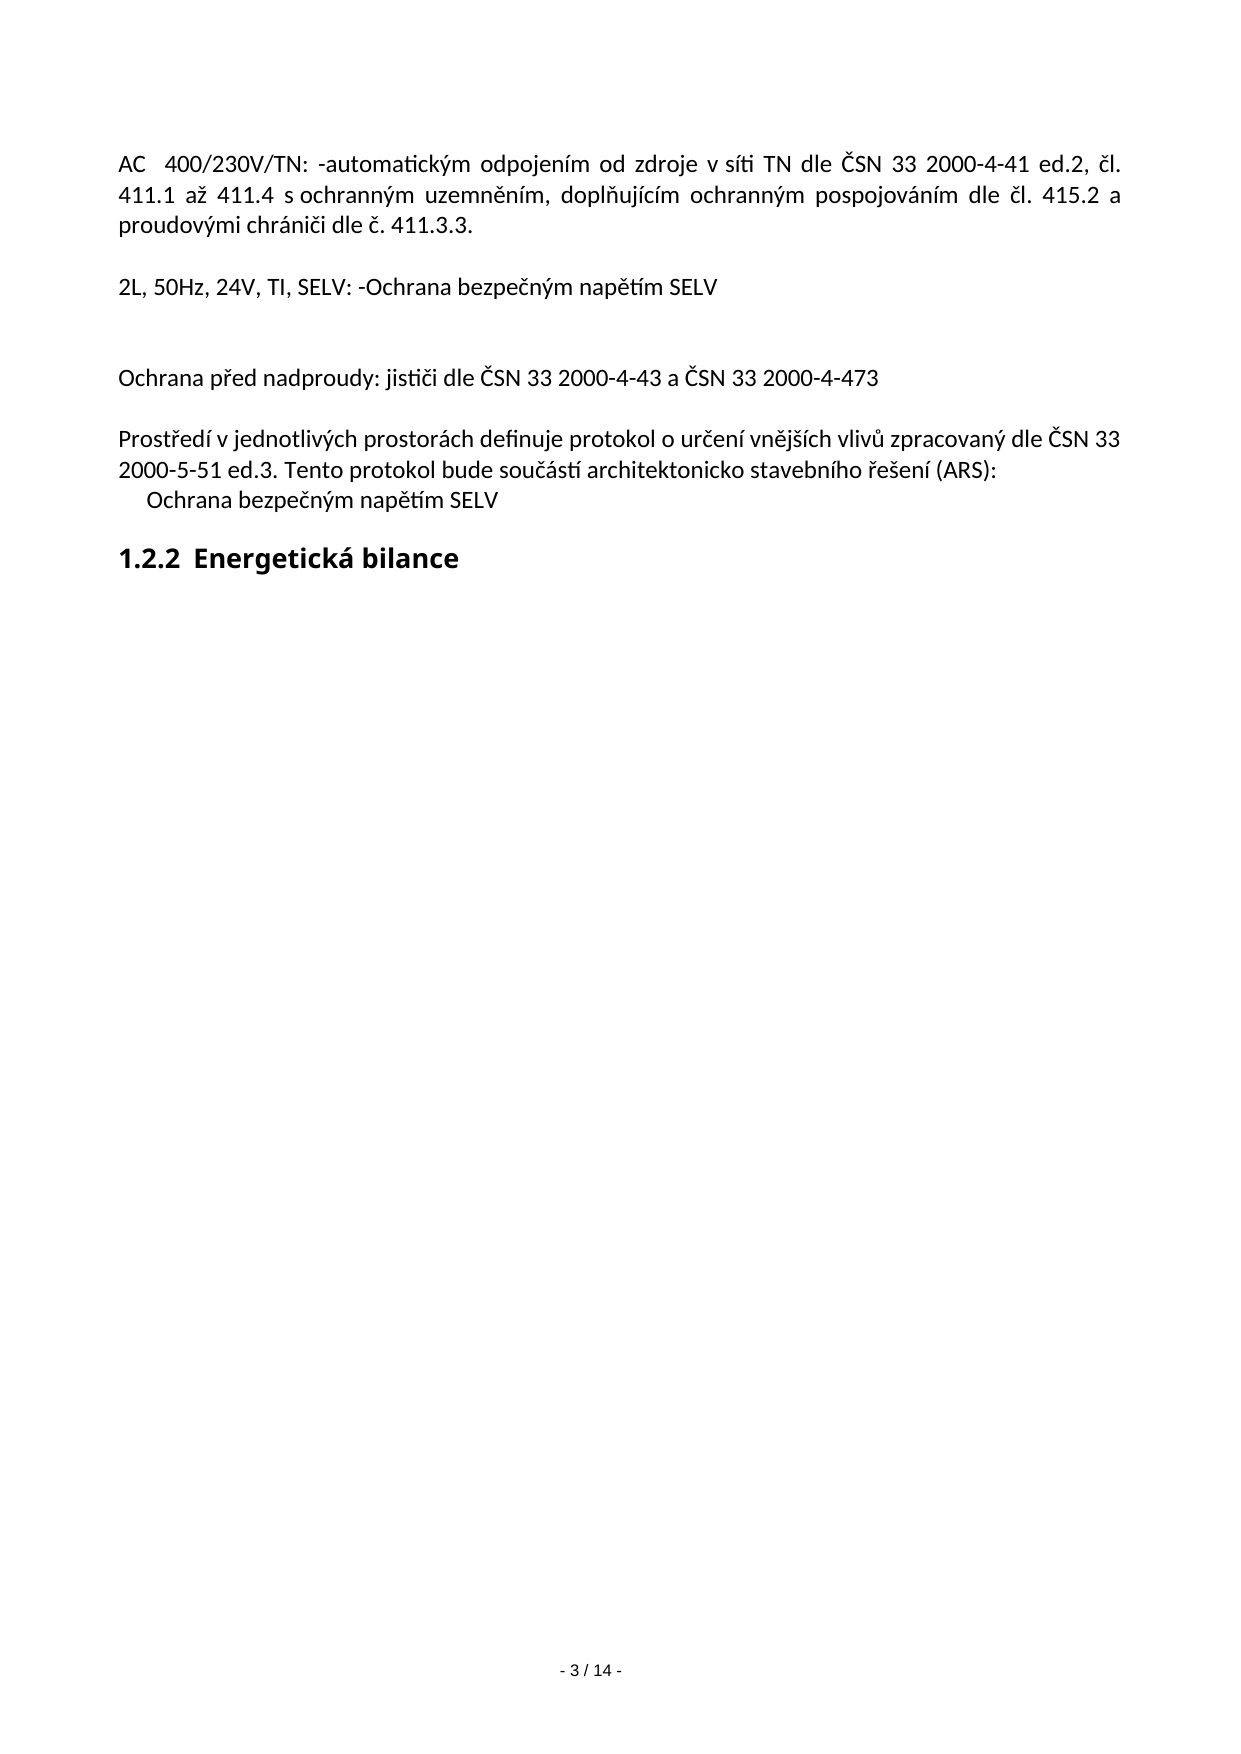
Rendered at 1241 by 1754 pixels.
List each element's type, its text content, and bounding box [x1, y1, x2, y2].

text 2L, 50Hz, 24V, TI, SELV: -Ochrana bezpečným napětím SELV [118, 271, 1122, 301]
text AC 400/230V/TN: -automatickým odpojením od zdroje v síti TN dle ČSN 33 2000-4-41 ed.2, čl. 411.1 až 411.4 s ochranným uzemněním, doplňujícím ochranným pospojováním dle čl. 415.2 a proudovými chrániči dle č. 411.3.3. [118, 149, 1122, 240]
text Ochrana bezpečným napětím SELV [118, 484, 1122, 515]
subtitle Energetická bilance [118, 540, 1122, 577]
text Ochrana před nadproudy: jističi dle ČSN 33 2000-4-43 a ČSN 33 2000-4-473 [118, 362, 1122, 393]
text Prostředí v jednotlivých prostorách definuje protokol o určení vnějších vlivů zpracovaný dle ČSN 33 2000-5-51 ed.3. Tento protokol bude součástí architektonicko stavebního řešení (ARS): [118, 423, 1122, 484]
